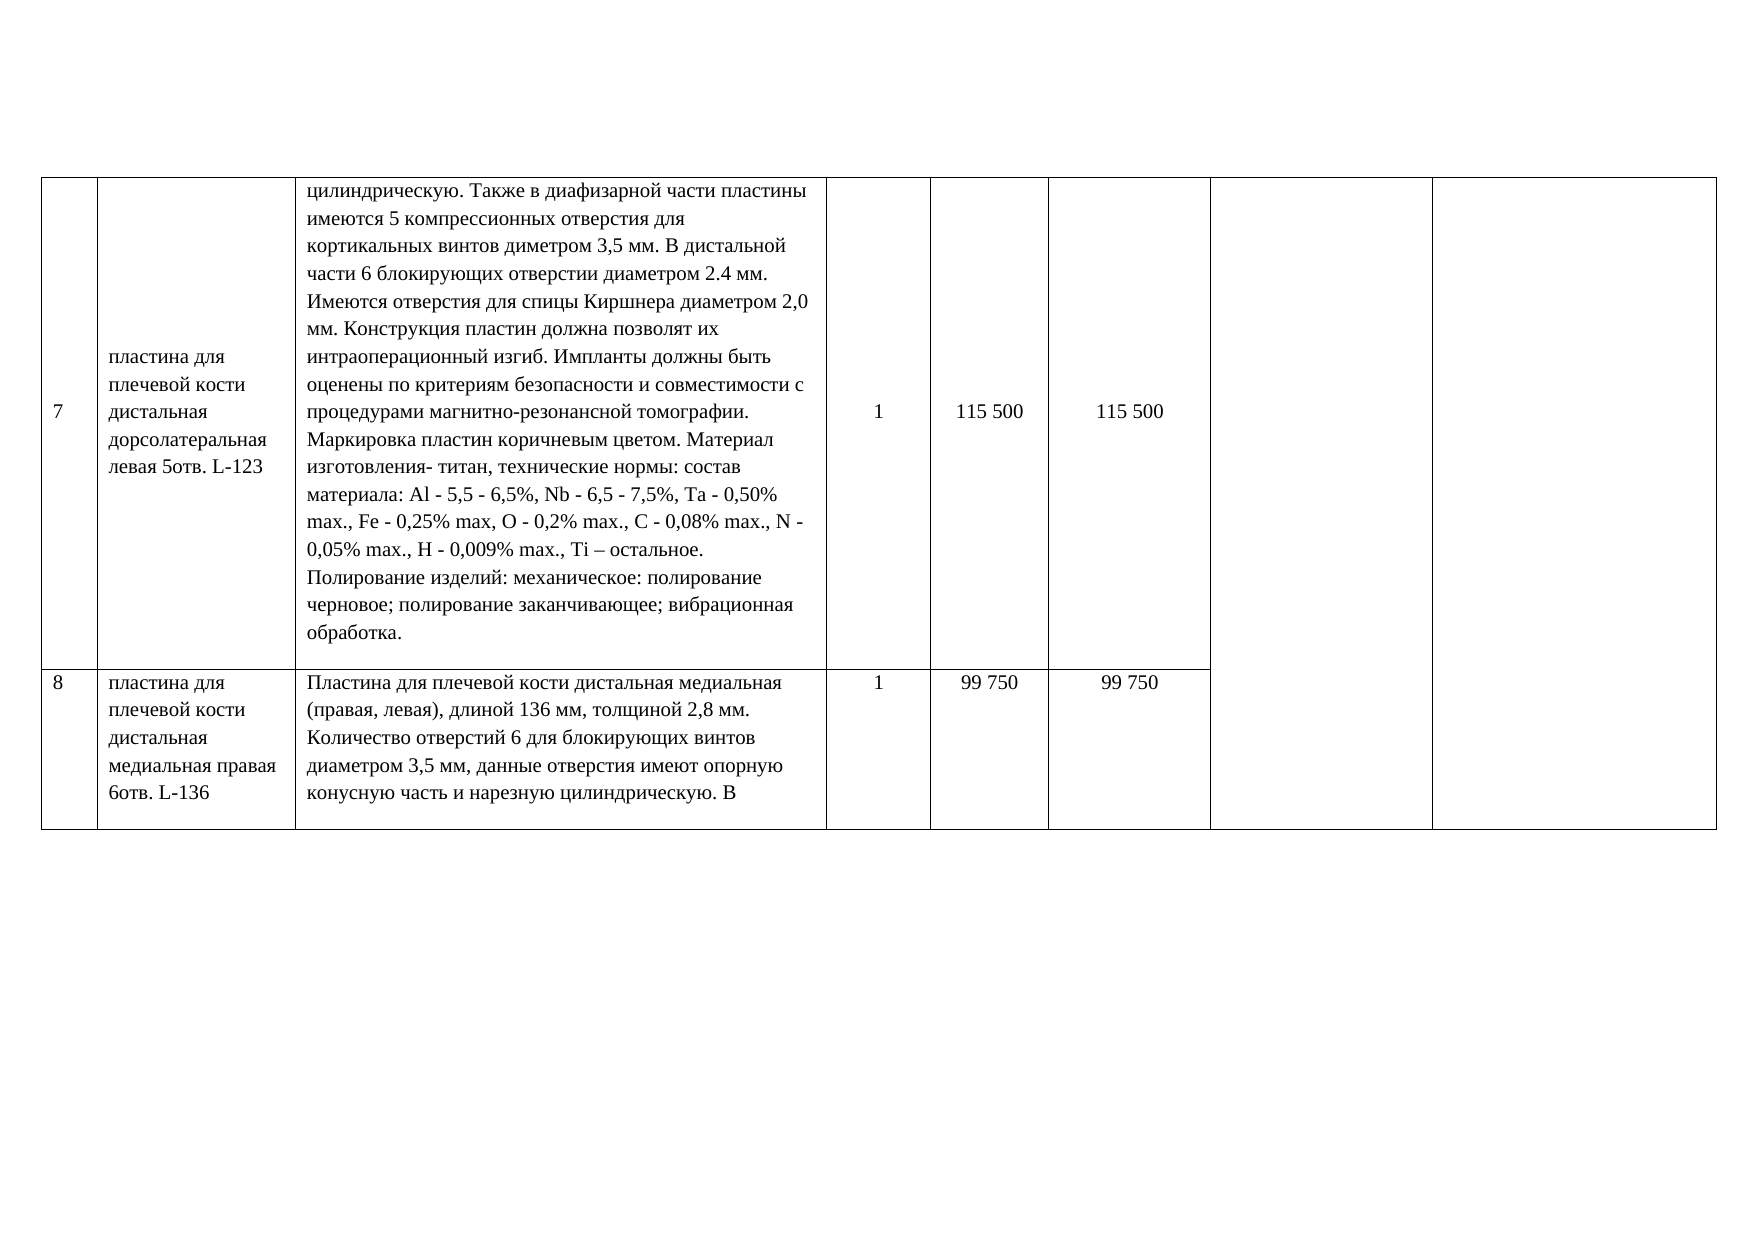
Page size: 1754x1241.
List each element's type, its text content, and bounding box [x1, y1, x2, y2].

table_cell 99 750 [931, 670, 1048, 829]
table_cell 8 [42, 670, 97, 829]
table_cell 7 [42, 178, 97, 669]
table_cell пластина для плечевой кости дистальная медиальная правая 6отв. L-136 [98, 670, 295, 829]
table_cell 99 750 [1049, 670, 1210, 829]
table_cell пластина для плечевой кости дистальная дорсолатеральная левая 5отв. L-123 [98, 178, 295, 669]
table_cell 115 500 [931, 178, 1048, 669]
table_cell Пластина для плечевой кости дистальная медиальная (правая, левая), длиной 136 мм, толщиной 2,8 мм. Количество отверстий 6 для блокирующих винтов диаметром 3,5 мм, данные отверстия имеют опорную конусную часть и нарезную цилиндрическую. В диафизарной части пластины имеются 6 компрессионных отверстия для кортикальных винтов диметром 3,5 мм. Также в дистальной части 4 отверстии для блокирующих винтов диаметром 2.4 мм. Имеются отверстия для спицы Киршнера диаметром 2,0 мм. Конструкция пластин должна позволят их интраоперационный изгиб. Импланты должны быть оценены по критериям безопасности и совместимости с процедурами магнитно-резонансной томографии. Маркировка пластин коричневым цветом. Материал изготовления- титан, технические нормы: состав материала: Al - 5,5 - 6,5%, Nb - 6,5 - 7,5%, Ta - 0,50% max., Fe - 0,25% max, O - 0,2% max., C - 0,08% max., N - 0,05% max., H - 0,009% max., Ti – остальное. Полирование изделий: механическое: полирование черновое; полирование заканчивающее; вибрационная обработка. [296, 670, 826, 829]
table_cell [296, 178, 826, 669]
table_cell 115 500 [1049, 178, 1210, 669]
table_cell 1 [827, 178, 930, 669]
table_cell 1 [827, 670, 930, 829]
